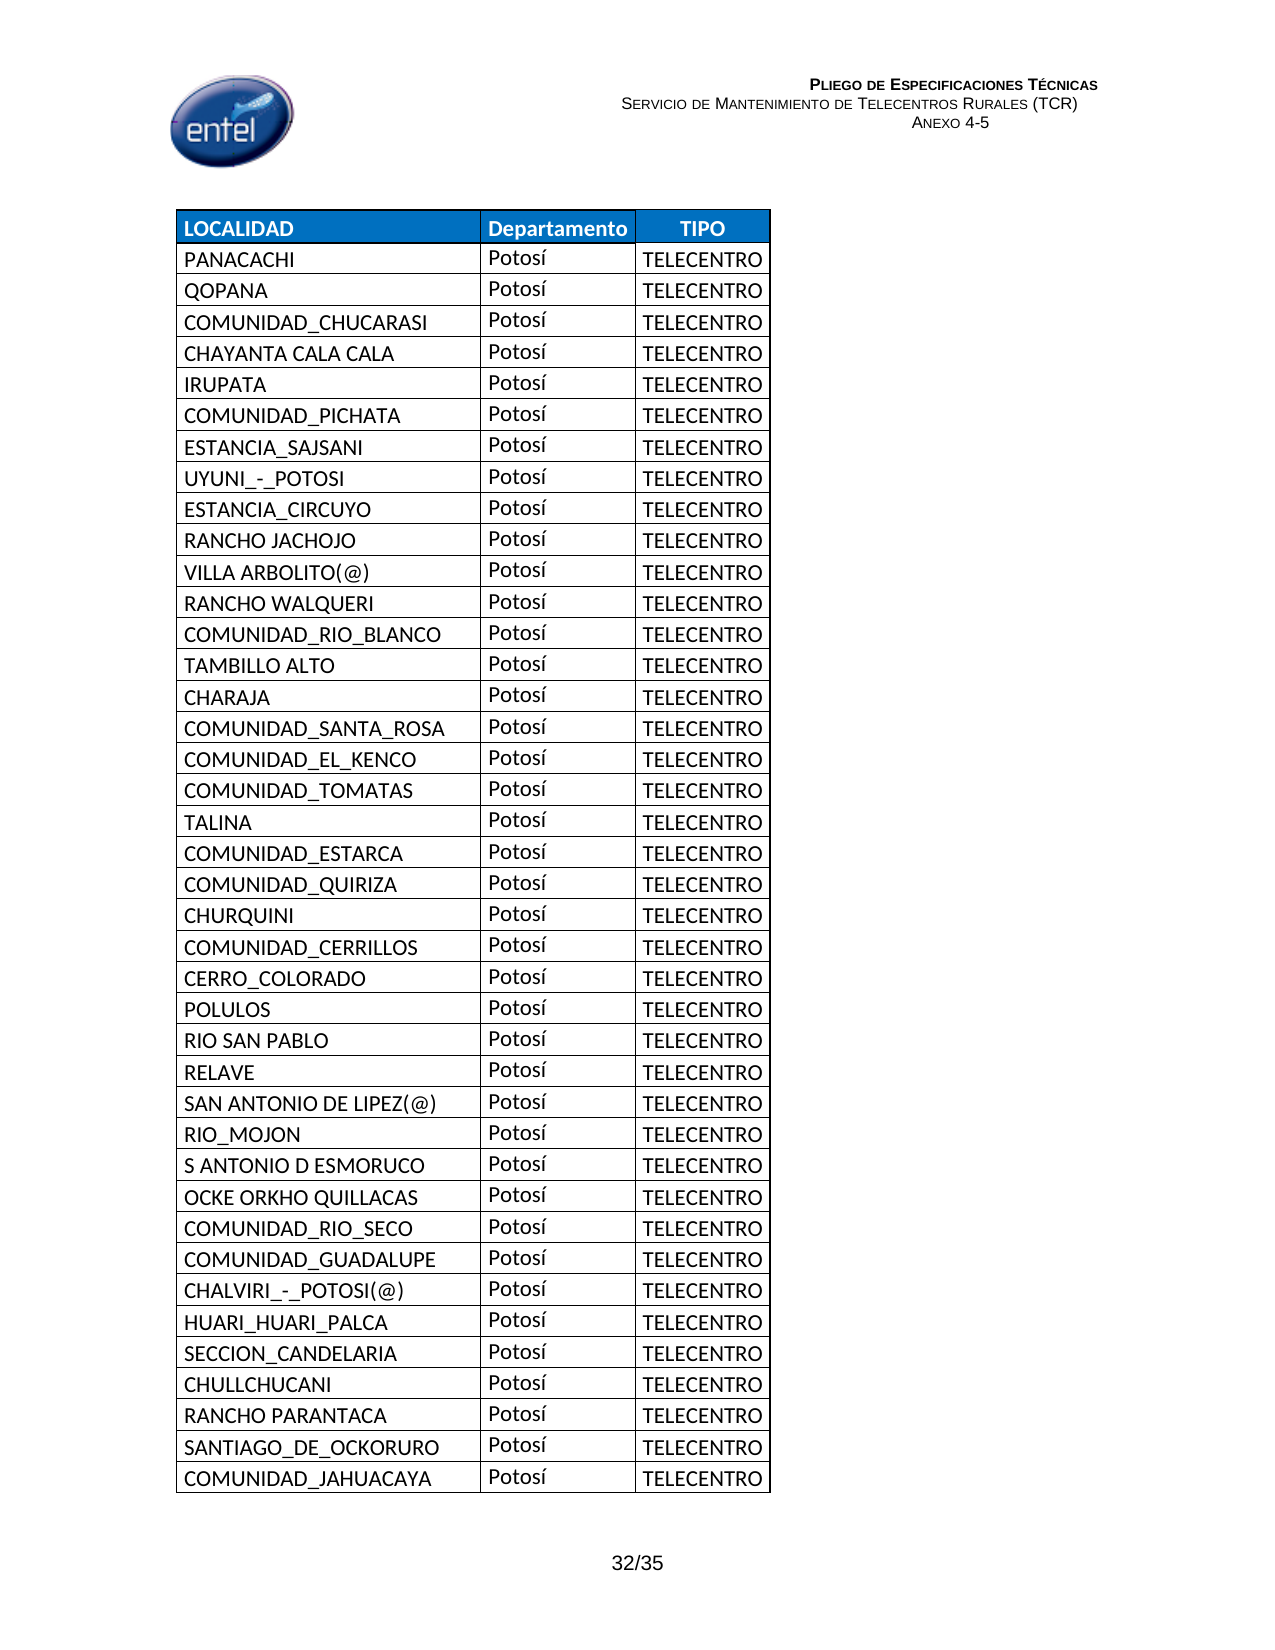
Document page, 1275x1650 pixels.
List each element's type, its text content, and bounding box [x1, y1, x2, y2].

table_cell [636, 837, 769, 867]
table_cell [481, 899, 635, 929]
table_header TIPO [636, 210, 769, 242]
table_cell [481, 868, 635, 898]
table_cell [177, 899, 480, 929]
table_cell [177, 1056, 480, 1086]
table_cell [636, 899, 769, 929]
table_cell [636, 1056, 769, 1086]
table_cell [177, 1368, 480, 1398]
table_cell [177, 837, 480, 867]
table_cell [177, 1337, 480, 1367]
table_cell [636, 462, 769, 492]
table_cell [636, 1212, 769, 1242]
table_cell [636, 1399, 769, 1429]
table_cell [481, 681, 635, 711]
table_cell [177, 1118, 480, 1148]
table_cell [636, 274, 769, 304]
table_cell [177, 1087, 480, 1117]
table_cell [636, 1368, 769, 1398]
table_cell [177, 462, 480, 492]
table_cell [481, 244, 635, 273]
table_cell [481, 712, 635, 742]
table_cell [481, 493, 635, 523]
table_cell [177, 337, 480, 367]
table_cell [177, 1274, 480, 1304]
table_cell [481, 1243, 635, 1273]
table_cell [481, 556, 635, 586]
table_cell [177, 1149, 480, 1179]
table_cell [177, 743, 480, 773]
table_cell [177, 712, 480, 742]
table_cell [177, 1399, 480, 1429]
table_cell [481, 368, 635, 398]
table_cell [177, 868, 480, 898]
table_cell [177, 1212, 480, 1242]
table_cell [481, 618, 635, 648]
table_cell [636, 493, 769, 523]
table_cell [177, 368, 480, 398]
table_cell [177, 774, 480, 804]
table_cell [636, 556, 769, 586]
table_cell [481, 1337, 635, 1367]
table_header Departamento [481, 211, 635, 242]
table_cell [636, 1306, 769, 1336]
picture [170, 75, 296, 172]
table_header LOCALIDAD [177, 211, 480, 242]
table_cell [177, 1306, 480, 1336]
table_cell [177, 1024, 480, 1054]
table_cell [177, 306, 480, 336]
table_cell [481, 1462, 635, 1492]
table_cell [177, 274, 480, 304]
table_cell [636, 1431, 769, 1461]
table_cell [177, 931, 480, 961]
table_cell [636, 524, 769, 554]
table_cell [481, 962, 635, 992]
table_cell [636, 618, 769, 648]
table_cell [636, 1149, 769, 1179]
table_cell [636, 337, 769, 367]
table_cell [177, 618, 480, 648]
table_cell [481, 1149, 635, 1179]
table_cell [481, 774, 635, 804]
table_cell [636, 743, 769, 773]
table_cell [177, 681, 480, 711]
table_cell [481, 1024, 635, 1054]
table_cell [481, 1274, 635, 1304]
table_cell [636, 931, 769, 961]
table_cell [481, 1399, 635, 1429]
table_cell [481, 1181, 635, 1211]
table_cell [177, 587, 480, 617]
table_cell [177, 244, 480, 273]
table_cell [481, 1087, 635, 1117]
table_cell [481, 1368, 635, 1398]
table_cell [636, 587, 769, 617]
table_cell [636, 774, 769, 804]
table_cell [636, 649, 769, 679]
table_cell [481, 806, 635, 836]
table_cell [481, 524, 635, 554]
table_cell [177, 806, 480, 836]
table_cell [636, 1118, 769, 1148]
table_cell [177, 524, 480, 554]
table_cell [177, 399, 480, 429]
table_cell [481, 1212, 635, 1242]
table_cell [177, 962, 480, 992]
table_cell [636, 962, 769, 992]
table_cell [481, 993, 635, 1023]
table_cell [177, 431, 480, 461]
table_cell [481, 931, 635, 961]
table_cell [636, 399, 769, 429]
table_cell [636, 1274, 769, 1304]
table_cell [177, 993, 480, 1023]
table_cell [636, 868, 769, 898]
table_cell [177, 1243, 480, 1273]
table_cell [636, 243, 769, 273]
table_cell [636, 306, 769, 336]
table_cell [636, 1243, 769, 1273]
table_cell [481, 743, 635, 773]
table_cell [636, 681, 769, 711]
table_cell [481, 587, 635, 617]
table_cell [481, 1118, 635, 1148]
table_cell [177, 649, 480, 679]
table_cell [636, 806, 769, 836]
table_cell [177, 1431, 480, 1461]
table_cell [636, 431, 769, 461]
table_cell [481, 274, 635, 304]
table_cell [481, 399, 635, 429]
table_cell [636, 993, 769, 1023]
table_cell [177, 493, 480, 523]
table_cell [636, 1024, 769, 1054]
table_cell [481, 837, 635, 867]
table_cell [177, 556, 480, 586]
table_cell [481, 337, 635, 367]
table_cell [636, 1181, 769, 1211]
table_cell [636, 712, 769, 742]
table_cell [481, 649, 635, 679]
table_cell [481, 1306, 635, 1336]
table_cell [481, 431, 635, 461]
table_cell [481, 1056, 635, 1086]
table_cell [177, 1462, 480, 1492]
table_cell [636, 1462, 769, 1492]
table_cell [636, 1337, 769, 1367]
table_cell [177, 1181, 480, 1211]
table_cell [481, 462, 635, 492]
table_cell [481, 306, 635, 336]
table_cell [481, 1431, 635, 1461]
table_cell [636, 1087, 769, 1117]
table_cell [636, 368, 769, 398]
